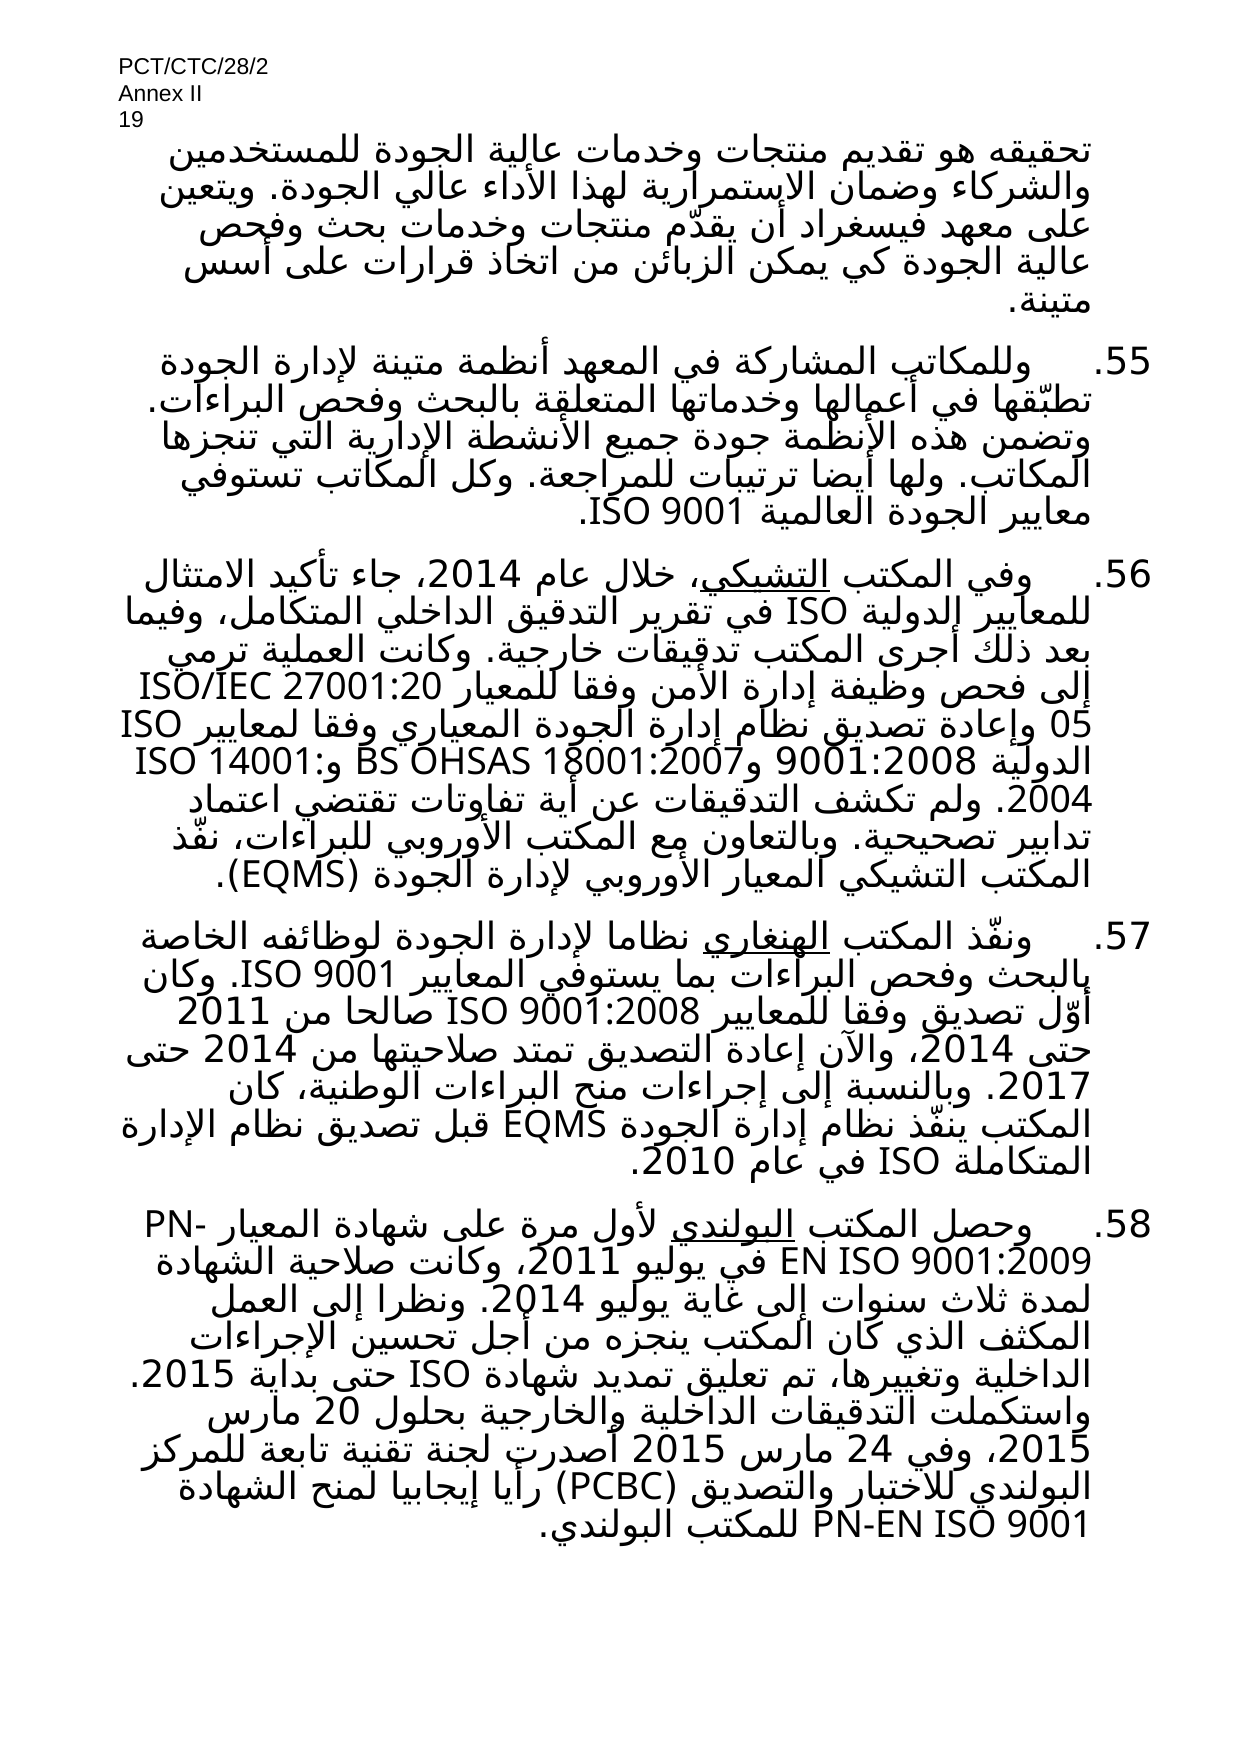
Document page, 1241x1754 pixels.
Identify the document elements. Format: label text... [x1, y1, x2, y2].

list وفي المكتب التشيكي، خلال عام 2014، جاء تأكيد الامتثال للمعايير الدولية ISO في تقرير التدقيق الداخلي المتكامل، وفيما بعد ذلك أجرى المكتب تدقيقات خارجية. وكانت العملية ترمي إلى فحص وظيفة إدارة الأمن وفقا للمعيار ISO/IEC 27001:2005 وإعادة تصديق نظام إدارة الجودة المعياري وفقا لمعايير ISO الدولية 9001:2008 وBS OHSAS 18001:2007 وISO 14001:2004. ولم تكشف التدقيقات عن أية تفاوتات تقتضي اعتماد تدابير تصحيحية. وبالتعاون مع المكتب الأوروبي للبراءات، نفّذ المكتب التشيكي المعيار الأوروبي لإدارة الجودة (EQMS). [118, 557, 1092, 895]
list ونفّذ المكتب الهنغاري نظاما لإدارة الجودة لوظائفه الخاصة بالبحث وفحص البراءات بما يستوفي المعايير ISO 9001. وكان أوّل تصديق وفقا للمعايير ISO 9001:2008 صالحا من 2011 حتى 2014، والآن إعادة التصديق تمتد صلاحيتها من 2014 حتى 2017. وبالنسبة إلى إجراءات منح البراءات الوطنية، كان المكتب ينفّذ نظام إدارة الجودة EQMS قبل تصديق نظام الإدارة المتكاملة ISO في عام 2010. [118, 920, 1092, 1182]
list وحصل المكتب البولندي لأول مرة على شهادة المعيار PN-EN ISO 9001:2009 في يوليو 2011، وكانت صلاحية الشهادة لمدة ثلاث سنوات إلى غاية يوليو 2014. ونظرا إلى العمل المكثف الذي كان المكتب ينجزه من أجل تحسين الإجراءات الداخلية وتغييرها، تم تعليق تمديد شهادة ISO حتى بداية 2015. واستكملت التدقيقات الداخلية والخارجية بحلول 20 مارس 2015، وفي 24 مارس 2015 أصدرت لجنة تقنية تابعة للمركز البولندي للاختبار والتصديق (PCBC) رأيا إيجابيا لمنح الشهادة PN-EN ISO 9001 للمكتب البولندي. [118, 1207, 1092, 1545]
list وللمكاتب المشاركة في المعهد أنظمة متينة لإدارة الجودة تطبّقها في أعمالها وخدماتها المتعلقة بالبحث وفحص البراءات. وتضمن هذه الأنظمة جودة جميع الأنشطة الإدارية التي تنجزها المكاتب. ولها أيضا ترتيبات للمراجعة. وكل المكاتب تستوفي معايير الجودة العالمية ISO 9001. [118, 345, 1092, 532]
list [118, 132, 1092, 320]
